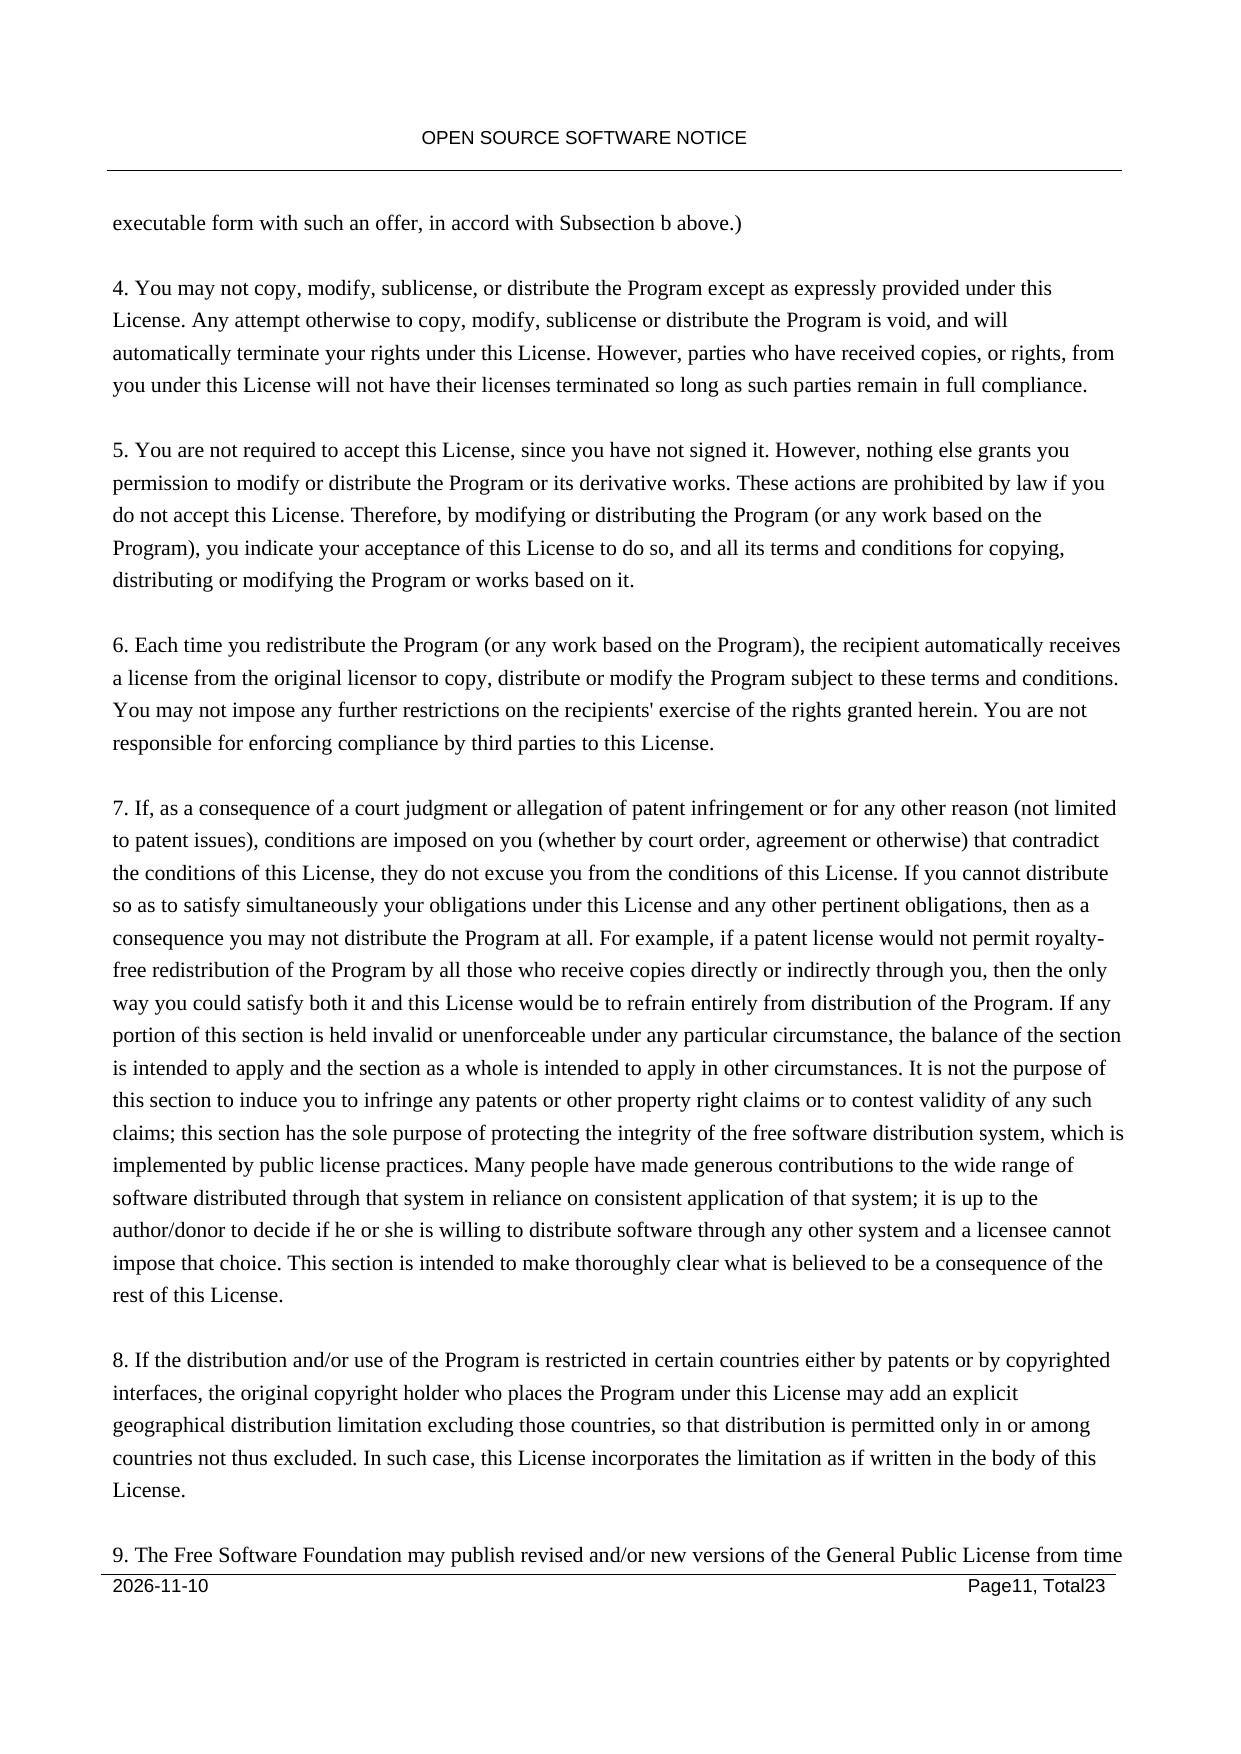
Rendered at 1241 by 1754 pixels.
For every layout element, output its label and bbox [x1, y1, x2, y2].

text [112, 206, 1128, 1571]
